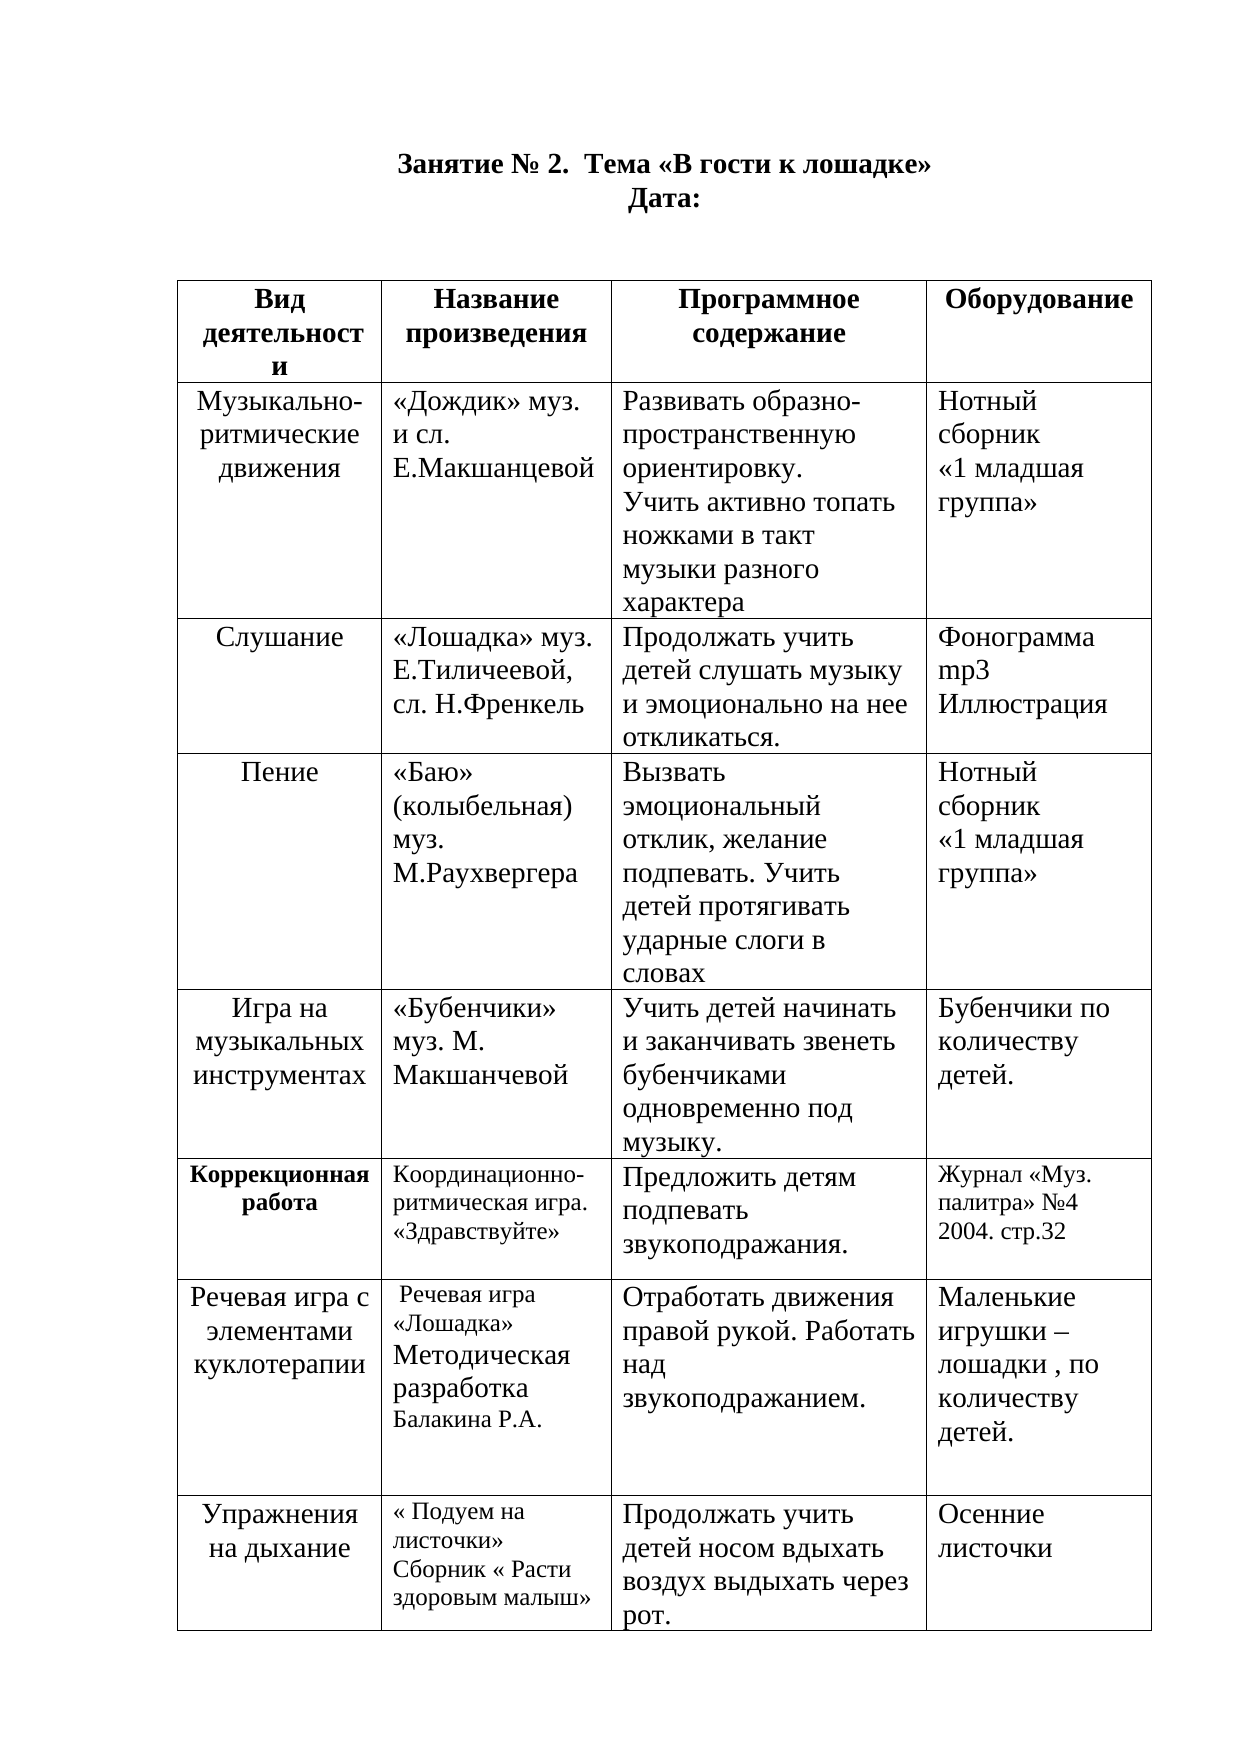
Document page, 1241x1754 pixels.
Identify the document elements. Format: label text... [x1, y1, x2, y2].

table_cell Журнал «Муз. палитра» №4 2004. стр.32 [927, 1159, 1151, 1278]
table_cell Нотный сборник «1 младшая группа» [927, 383, 1151, 618]
text Занятие № 2. Тема «В гости к лошадке» [177, 146, 1152, 180]
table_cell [382, 1496, 611, 1630]
table_header Оборудование [927, 281, 1151, 382]
table_header Название произведения [382, 281, 611, 382]
table_cell Развивать образно-пространственную ориентировку. Учить активно топать ножками в такт музыки разного характера [612, 383, 926, 618]
table_header Программное содержание [612, 281, 926, 382]
table_cell Фонограмма mp3 Иллюстрация [927, 619, 1151, 753]
table_cell Бубенчики по количеству детей. [927, 990, 1151, 1158]
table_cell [612, 1496, 926, 1630]
table_cell Вызвать эмоциональный отклик, желание подпевать. Учить детей протягивать ударные слоги в словах [612, 754, 926, 989]
table_cell Нотный сборник «1 младшая группа» [927, 754, 1151, 989]
table_cell Осенние листочки [927, 1496, 1151, 1630]
table_cell Отработать движения правой рукой. Работать над звукоподражанием. [612, 1280, 926, 1495]
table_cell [178, 1496, 381, 1630]
table_cell «Дождик» муз. и сл. Е.Макшанцевой [382, 383, 611, 618]
table_cell Игра на музыкальных инструментах [178, 990, 381, 1158]
table_cell Маленькие игрушки – лошадки , по количеству детей. [927, 1280, 1151, 1495]
table_cell Речевая игра «Лошадка» Методическая разработка Балакина Р.А. [382, 1280, 611, 1495]
table_cell Коррекционная работа [178, 1159, 381, 1278]
table_cell Координационно- ритмическая игра. «Здравствуйте» [382, 1159, 611, 1278]
table_cell Пение [178, 754, 381, 989]
table_cell Музыкально-ритмические движения [178, 383, 381, 618]
table_cell Учить детей начинать и заканчивать звенеть бубенчиками одновременно под музыку. [612, 990, 926, 1158]
table_cell Предложить детям подпевать звукоподражания. [612, 1159, 926, 1278]
table_cell «Баю» (колыбельная) муз. М.Раухвергера [382, 754, 611, 989]
table_cell Слушание [178, 619, 381, 753]
table_cell «Лошадка» муз. Е.Тиличеевой, сл. Н.Френкель [382, 619, 611, 753]
table_cell Речевая игра с элементами куклотерапии [178, 1280, 381, 1495]
table_cell Продолжать учить детей слушать музыку и эмоционально на нее откликаться. [612, 619, 926, 753]
text Дата: [177, 180, 1152, 213]
table_cell «Бубенчики» муз. М. Макшанчевой [382, 990, 611, 1158]
table_header Вид деятельности [178, 281, 381, 382]
